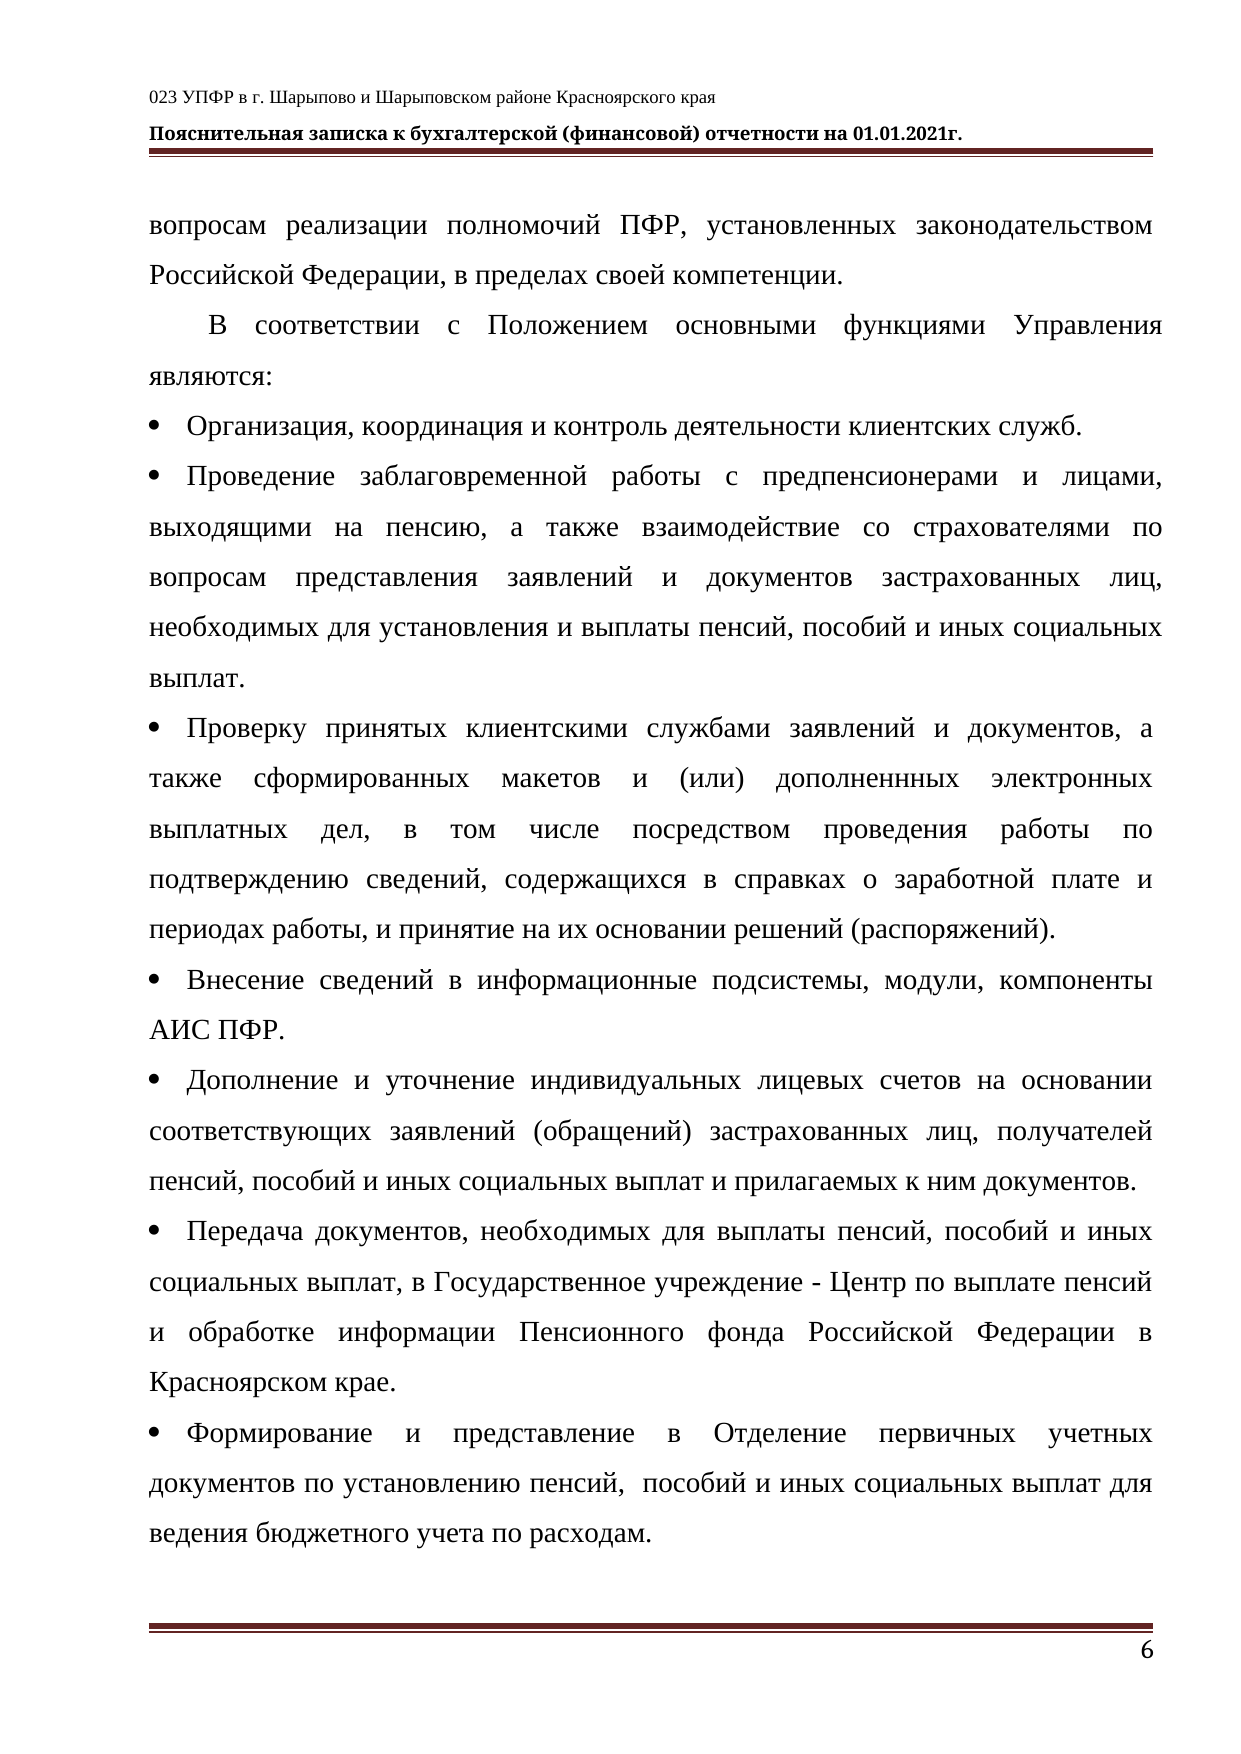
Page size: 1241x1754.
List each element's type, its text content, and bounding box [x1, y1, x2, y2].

list Внесение сведений в информационные подсистемы, модули, компоненты АИС ПФР. [149, 962, 1153, 1046]
list Проверку принятых клиентскими службами заявлений и документов, а также сформированных макетов и (или) дополненнных электронных выплатных дел, в том числе посредством проведения работы по подтверждению сведений, содержащихся в справках о заработной плате и периодах работы, и принятие на их основании решений (распоряжений). [149, 710, 1153, 945]
list Проведение заблаговременной работы с предпенсионерами и лицами, выходящими на пенсию, а также взаимодействие со страхователями по вопросам представления заявлений и документов застрахованных лиц, необходимых для установления и выплаты пенсий, пособий и иных социальных выплат. [149, 458, 1163, 693]
list Организация, координация и контроль деятельности клиентских служб. [149, 408, 1163, 442]
list Формирование и представление в Отделение первичных учетных документов по установлению пенсий, пособий и иных социальных выплат для ведения бюджетного учета по расходам. [149, 1415, 1153, 1549]
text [149, 207, 1153, 291]
text В соответствии с Положением основными функциями Управления являются: [149, 307, 1163, 391]
list Дополнение и уточнение индивидуальных лицевых счетов на основании соответствующих заявлений (обращений) застрахованных лиц, получателей пенсий, пособий и иных социальных выплат и прилагаемых к ним документов. [149, 1062, 1153, 1197]
list Передача документов, необходимых для выплаты пенсий, пособий и иных социальных выплат, в Государственное учреждение - Центр по выплате пенсий и обработке информации Пенсионного фонда Российской Федерации в Красноярском крае. [149, 1213, 1153, 1398]
